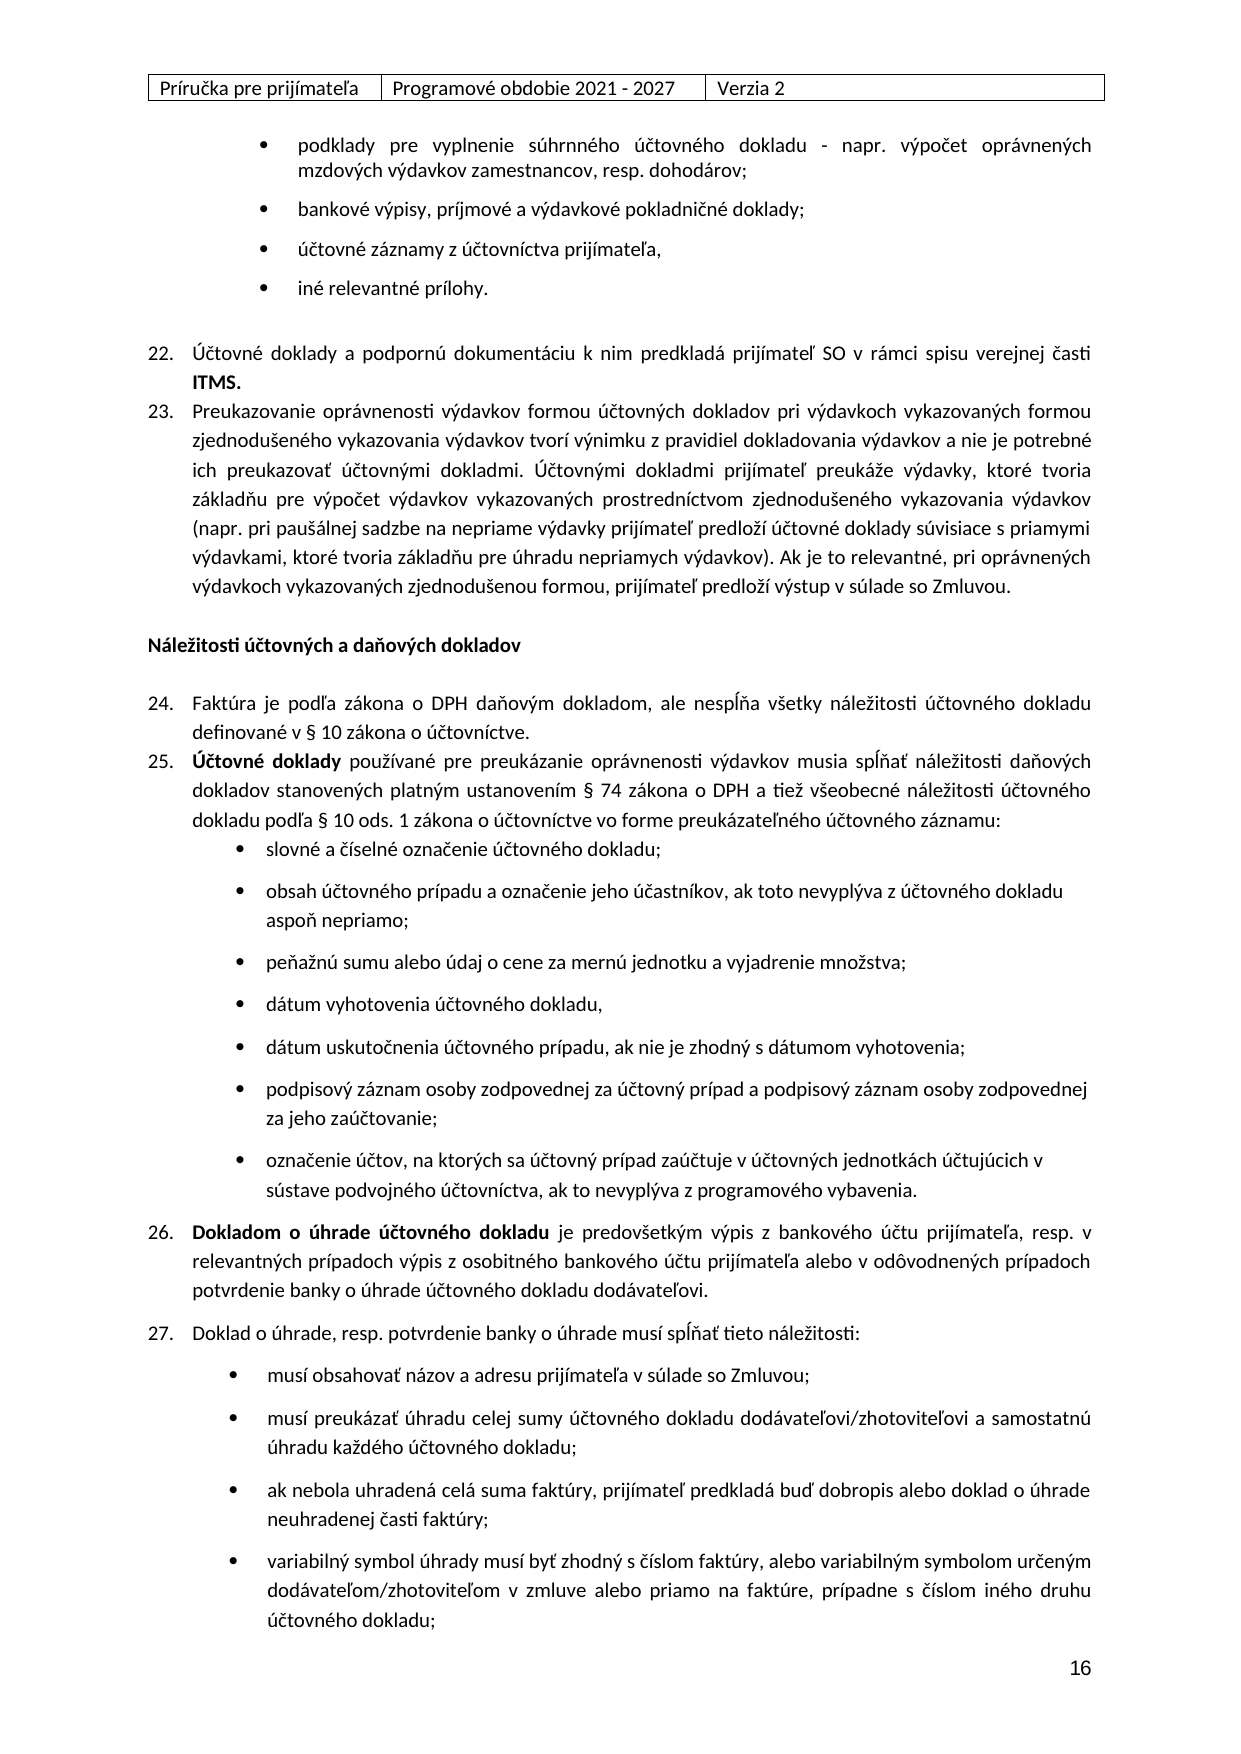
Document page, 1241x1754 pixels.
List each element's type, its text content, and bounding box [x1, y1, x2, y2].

list podklady pre vyplnenie súhrnného účtovného dokladu - napr. výpočet oprávnených mzdových výdavkov zamestnancov, resp. dohodárov; [260, 132, 1093, 183]
list obsah účtovného prípadu a označenie jeho účastníkov, ak toto nevyplýva z účtovného dokladu aspoň nepriamo; [236, 878, 1093, 933]
list účtovné záznamy z účtovníctva prijímateľa, [260, 236, 1093, 261]
list musí preukázať úhradu celej sumy účtovného dokladu dodávateľovi/zhotoviteľovi a samostatnú úhradu každého účtovného dokladu; [229, 1405, 1093, 1460]
list podpisový záznam osoby zodpovednej za účtovný prípad a podpisový záznam osoby zodpovednej za jeho zaúčtovanie; [236, 1076, 1093, 1131]
list označenie účtov, na ktorých sa účtovný prípad zaúčtuje v účtovných jednotkách účtujúcich v sústave podvojného účtovníctva, ak to nevyplýva z programového vybavenia. [236, 1148, 1093, 1202]
list Dokladom o úhrade účtovného dokladu je predovšetkým výpis z bankového účtu prijímateľa, resp. v relevantných prípadoch výpis z osobitného bankového účtu prijímateľa alebo v odôvodnených prípadoch potvrdenie banky o úhrade účtovného dokladu dodávateľovi. [148, 1219, 1093, 1303]
list Náležitosti účtovných a daňových dokladov [148, 632, 1093, 657]
list Faktúra je podľa zákona o DPH daňovým dokladom, ale nespĺňa všetky náležitosti účtovného dokladu definované v § 10 zákona o účtovníctve. [148, 690, 1093, 745]
list iné relevantné prílohy. [260, 275, 1093, 301]
list bankové výpisy, príjmové a výdavkové pokladničné doklady; [260, 197, 1093, 222]
list Účtovné doklady používané pre preukázanie oprávnenosti výdavkov musia spĺňať náležitosti daňových dokladov stanovených platným ustanovením § 74 zákona o DPH a tiež všeobecné náležitosti účtovného dokladu podľa § 10 ods. 1 zákona o účtovníctve vo forme preukázateľného účtovného záznamu: [148, 748, 1093, 832]
list musí obsahovať názov a adresu prijímateľa v súlade so Zmluvou; [229, 1363, 1093, 1388]
list dátum vyhotovenia účtovného dokladu, [236, 992, 1093, 1017]
list dátum uskutočnenia účtovného prípadu, ak nie je zhodný s dátumom vyhotovenia; [236, 1034, 1093, 1059]
list peňažnú sumu alebo údaj o cene za mernú jednotku a vyjadrenie množstva; [236, 949, 1093, 975]
list Doklad o úhrade, resp. potvrdenie banky o úhrade musí spĺňať tieto náležitosti: [148, 1320, 1093, 1346]
list Účtovné doklady a podpornú dokumentáciu k nim predkladá prijímateľ SO v rámci spisu verejnej časti ITMS. [148, 340, 1093, 395]
list variabilný symbol úhrady musí byť zhodný s číslom faktúry, alebo variabilným symbolom určeným dodávateľom/zhotoviteľom v zmluve alebo priamo na faktúre, prípadne s číslom iného druhu účtovného dokladu; [229, 1548, 1093, 1632]
list Preukazovanie oprávnenosti výdavkov formou účtovných dokladov pri výdavkoch vykazovaných formou zjednodušeného vykazovania výdavkov tvorí výnimku z pravidiel dokladovania výdavkov a nie je potrebné ich preukazovať účtovnými dokladmi. Účtovnými dokladmi prijímateľ preukáže výdavky, ktoré tvoria základňu pre výpočet výdavkov vykazovaných prostredníctvom zjednodušeného vykazovania výdavkov (napr. pri paušálnej sadzbe na nepriame výdavky prijímateľ predloží účtovné doklady súvisiace s priamymi výdavkami, ktoré tvoria základňu pre úhradu nepriamych výdavkov). Ak je to relevantné, pri oprávnených výdavkoch vykazovaných zjednodušenou formou, prijímateľ predloží výstup v súlade so Zmluvou. [148, 398, 1093, 599]
list ak nebola uhradená celá suma faktúry, prijímateľ predkladá buď dobropis alebo doklad o úhrade neuhradenej časti faktúry; [229, 1477, 1093, 1531]
list slovné a číselné označenie účtovného dokladu; [236, 836, 1093, 861]
